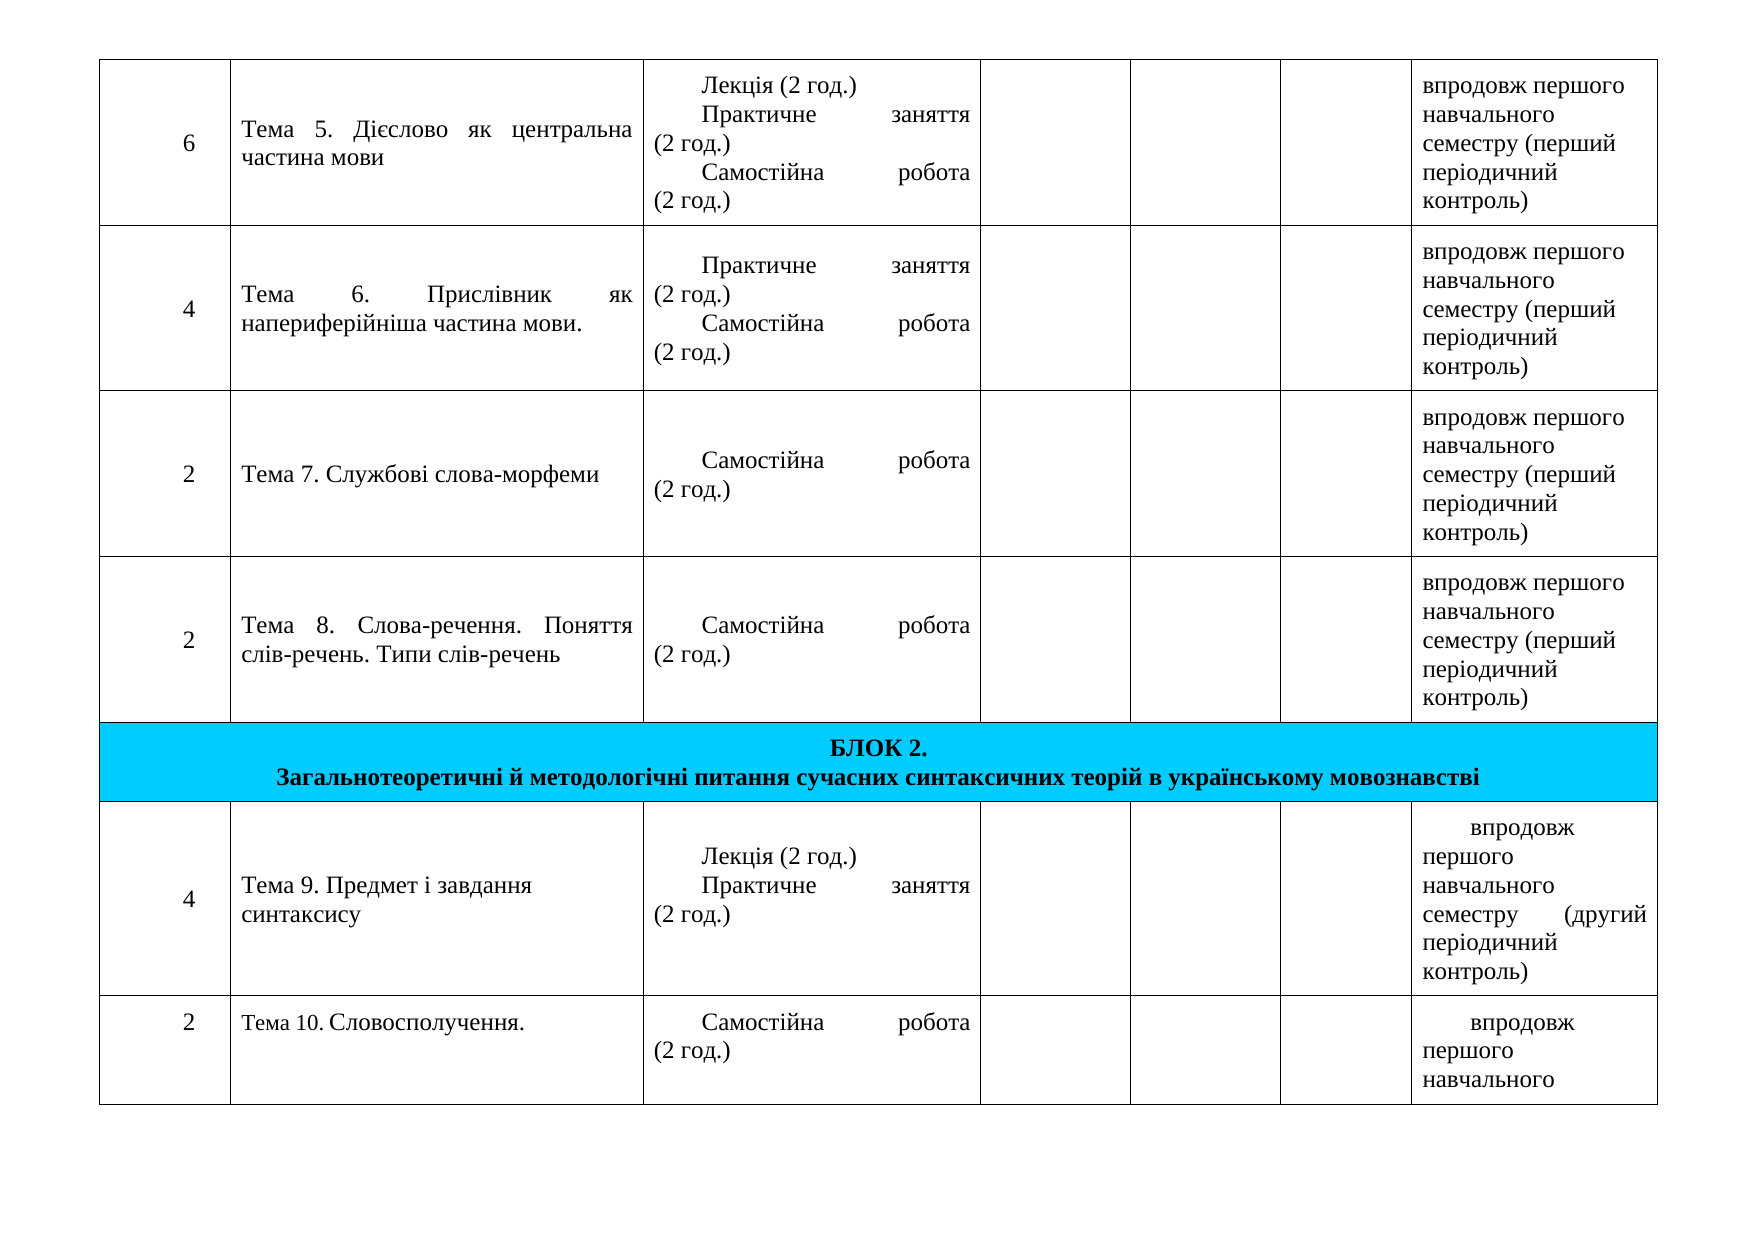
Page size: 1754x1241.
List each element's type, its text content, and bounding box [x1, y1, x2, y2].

table_cell [981, 996, 1130, 1103]
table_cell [1412, 996, 1657, 1103]
table_cell 2 [100, 996, 230, 1103]
table_cell [981, 802, 1130, 995]
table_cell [231, 996, 643, 1103]
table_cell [1412, 802, 1657, 995]
table_cell [1131, 226, 1280, 390]
table_cell Самостійна робота (2 год.) [644, 391, 980, 556]
table_cell впродовж першого навчального семестру (перший періодичний контроль) [1412, 226, 1657, 390]
table_cell впродовж першого навчального семестру (перший періодичний контроль) [1412, 557, 1657, 722]
table_cell [1131, 60, 1280, 225]
table_cell 2 [100, 391, 230, 556]
table_cell Тема 5. Дієслово як центральна частина мови [231, 60, 643, 225]
table_cell 6 [100, 60, 230, 225]
table_cell Лекція (2 год.) Практичне заняття (2 год.) Самостійна робота (2 год.) [644, 60, 980, 225]
table_cell Тема 6. Прислівник як напериферійніша частина мови. [231, 226, 643, 390]
table_cell [1131, 391, 1280, 556]
table_cell [1281, 60, 1411, 225]
table_cell Тема 9. Предмет і завдання синтаксису [231, 802, 643, 995]
table_cell Тема 7. Службові слова-морфеми [231, 391, 643, 556]
table_cell [981, 226, 1130, 390]
table_cell БЛОК 2. Загальнотеоретичні й методологічні питання сучасних синтаксичних теорій в українському мовознавстві [100, 723, 1657, 801]
table_cell 4 [100, 226, 230, 390]
table_cell Самостійна робота (2 год.) [644, 557, 980, 722]
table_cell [644, 996, 980, 1103]
table_cell [1131, 802, 1280, 995]
table_cell впродовж першого навчального семестру (перший періодичний контроль) [1412, 391, 1657, 556]
table_cell Лекція (2 год.) Практичне заняття (2 год.) [644, 802, 980, 995]
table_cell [1412, 60, 1657, 225]
table_cell 4 [100, 802, 230, 995]
table_cell [1281, 996, 1411, 1103]
table_cell [1131, 557, 1280, 722]
table_cell 2 [100, 557, 230, 722]
table_cell Тема 8. Слова-речення. Поняття слів-речень. Типи слів-речень [231, 557, 643, 722]
table_cell [1281, 391, 1411, 556]
table_cell [981, 557, 1130, 722]
table_cell [1281, 557, 1411, 722]
table_cell [1131, 996, 1280, 1103]
table_cell [981, 60, 1130, 225]
table_cell [1281, 226, 1411, 390]
table_cell Практичне заняття (2 год.) Самостійна робота (2 год.) [644, 226, 980, 390]
table_cell [1281, 802, 1411, 995]
table_cell [981, 391, 1130, 556]
